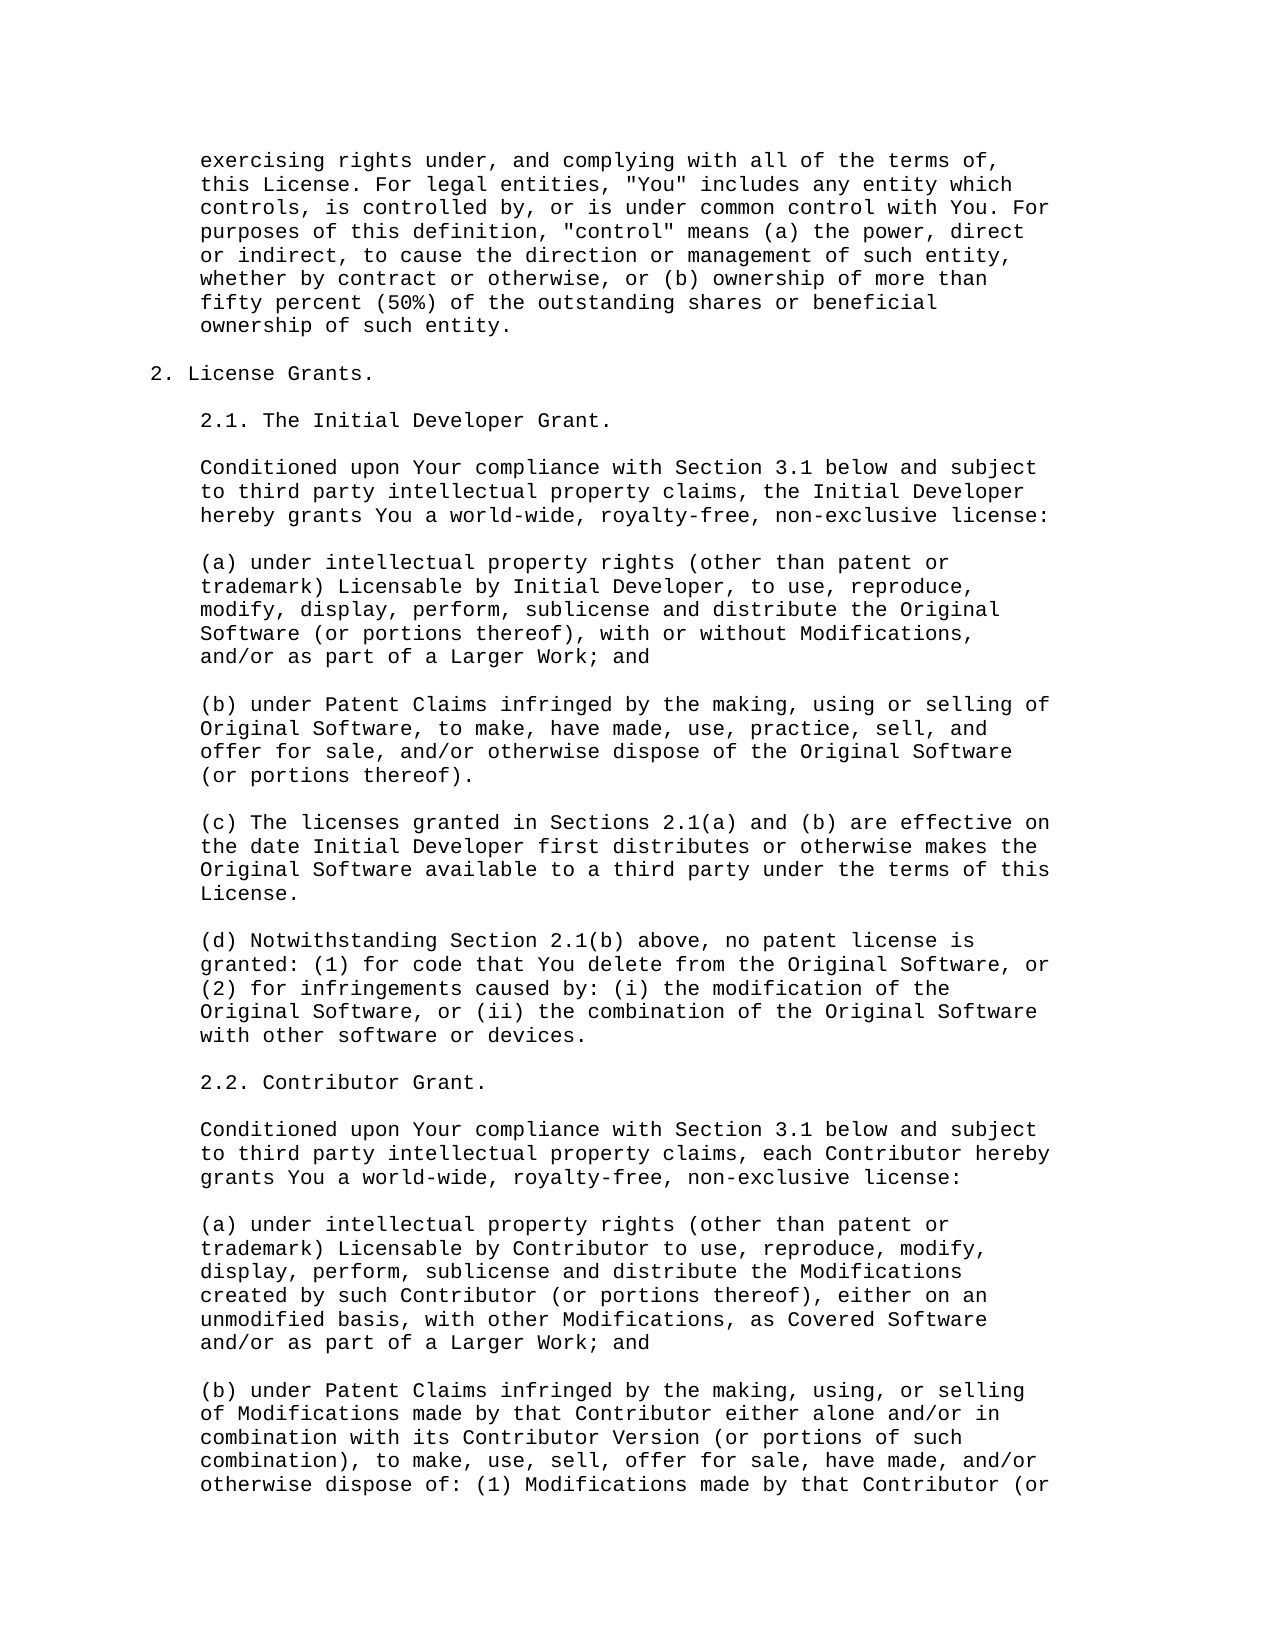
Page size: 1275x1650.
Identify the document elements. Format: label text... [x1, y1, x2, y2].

text hereby grants You a world-wide, royalty-free, non-exclusive license: [150, 505, 1125, 528]
text combination with its Contributor Version (or portions of such [150, 1427, 1125, 1451]
text (or portions thereof). [150, 765, 1125, 788]
text granted: (1) for code that You delete from the Original Software, or [150, 954, 1125, 978]
text trademark) Licensable by Contributor to use, reproduce, modify, [150, 1238, 1125, 1261]
text and/or as part of a Larger Work; and [150, 647, 1125, 670]
text of Modifications made by that Contributor either alone and/or in [150, 1403, 1125, 1427]
text or indirect, to cause the direction or management of such entity, [150, 244, 1125, 268]
text grants You a world-wide, royalty-free, non-exclusive license: [150, 1167, 1125, 1190]
text Original Software available to a third party under the terms of this [150, 859, 1125, 883]
text modify, display, perform, sublicense and distribute the Original [150, 599, 1125, 623]
text 2.1. The Initial Developer Grant. [150, 410, 1125, 434]
text the date Initial Developer first distributes or otherwise makes the [150, 836, 1125, 859]
text combination), to make, use, sell, offer for sale, have made, and/or [150, 1451, 1125, 1474]
text 2. License Grants. [150, 363, 1125, 386]
text ownership of such entity. [150, 316, 1125, 339]
text and/or as part of a Larger Work; and [150, 1332, 1125, 1356]
text (b) under Patent Claims infringed by the making, using or selling of [150, 694, 1125, 717]
text (a) under intellectual property rights (other than patent or [150, 1214, 1125, 1238]
text Software (or portions thereof), with or without Modifications, [150, 623, 1125, 647]
text created by such Contributor (or portions thereof), either on an [150, 1285, 1125, 1309]
text (d) Notwithstanding Section 2.1(b) above, no patent license is [150, 930, 1125, 954]
text controls, is controlled by, or is under common control with You. For [150, 197, 1125, 221]
text to third party intellectual property claims, each Contributor hereby [150, 1143, 1125, 1167]
text to third party intellectual property claims, the Initial Developer [150, 481, 1125, 505]
text License. [150, 883, 1125, 907]
text (a) under intellectual property rights (other than patent or [150, 552, 1125, 576]
text purposes of this definition, "control" means (a) the power, direct [150, 221, 1125, 244]
text exercising rights under, and complying with all of the terms of, [150, 150, 1125, 174]
text Conditioned upon Your compliance with Section 3.1 below and subject [150, 457, 1125, 481]
text Original Software, to make, have made, use, practice, sell, and [150, 717, 1125, 741]
text 2.2. Contributor Grant. [150, 1072, 1125, 1096]
text fifty percent (50%) of the outstanding shares or beneficial [150, 292, 1125, 316]
text (c) The licenses granted in Sections 2.1(a) and (b) are effective on [150, 812, 1125, 836]
text display, perform, sublicense and distribute the Modifications [150, 1261, 1125, 1285]
text offer for sale, and/or otherwise dispose of the Original Software [150, 741, 1125, 765]
text with other software or devices. [150, 1025, 1125, 1048]
text this License. For legal entities, "You" includes any entity which [150, 174, 1125, 197]
text Conditioned upon Your compliance with Section 3.1 below and subject [150, 1119, 1125, 1143]
text whether by contract or otherwise, or (b) ownership of more than [150, 268, 1125, 292]
text unmodified basis, with other Modifications, as Covered Software [150, 1309, 1125, 1332]
text trademark) Licensable by Initial Developer, to use, reproduce, [150, 576, 1125, 599]
text (2) for infringements caused by: (i) the modification of the [150, 978, 1125, 1001]
text (b) under Patent Claims infringed by the making, using, or selling [150, 1379, 1125, 1403]
text Original Software, or (ii) the combination of the Original Software [150, 1001, 1125, 1025]
text otherwise dispose of: (1) Modifications made by that Contributor (or [150, 1474, 1125, 1498]
